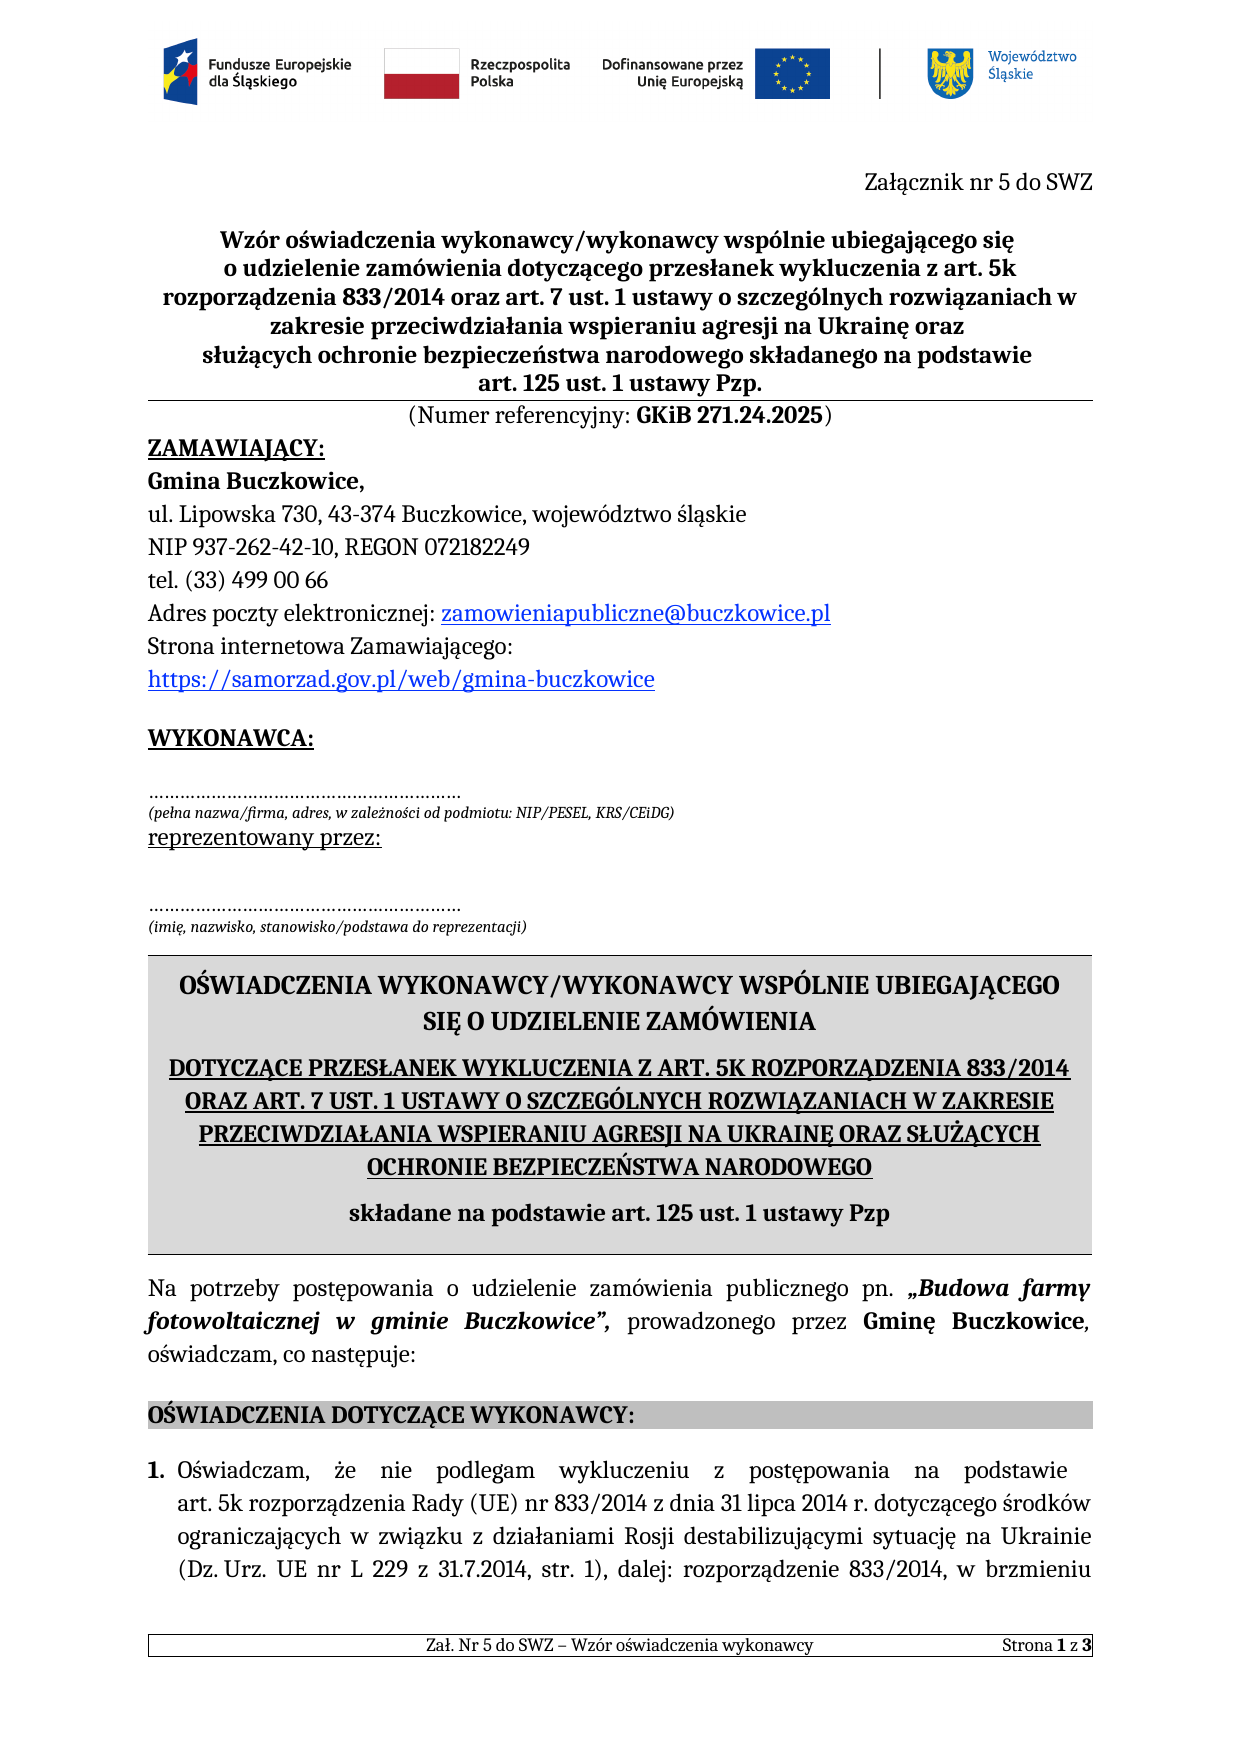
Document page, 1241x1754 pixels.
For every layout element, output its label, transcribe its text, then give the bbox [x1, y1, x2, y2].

text NIP 937-262-42-10, REGON 072182249 [148, 533, 1093, 562]
text ZAMAWIAJĄCY: [148, 434, 1093, 463]
table_header OŚWIADCZENIA WYKONAWCY/WYKONAWCY WSPÓLNIE UBIEGAJĄCEGO SIĘ O UDZIELENIE ZAMÓWIENIA DOTYCZĄCE PRZESŁANEK WYKLUCZENIA Z ART. 5K ROZPORZĄDZENIA 833/2014 ORAZ ART. 7 UST. 1 USTAWY o szczególnych rozwiązaniach w zakresie przeciwdziałania wspieraniu agresji na Ukrainę oraz służących ochronie bezpieczeństwa narodowego składane na podstawie art. 125 ust. 1 ustawy Pzp [148, 956, 1092, 1254]
text https://samorzad.gov.pl/web/gmina-buczkowice [148, 665, 1093, 694]
text …………………………………………………… [148, 779, 472, 803]
text (imię, nazwisko, stanowisko/podstawa do reprezentacji) [148, 917, 635, 936]
text (Numer referencyjny: GKiB 271.24.2025) [148, 401, 1093, 430]
text tel. (33) 499 00 66 [148, 566, 1093, 595]
text …………………………………………………… [148, 893, 472, 917]
picture [147, 21, 1093, 122]
text (pełna nazwa/firma, adres, w zależności od podmiotu: NIP/PESEL, KRS/CEiDG) [148, 803, 738, 822]
text Strona internetowa Zamawiającego: [148, 632, 1093, 661]
text Adres poczty elektronicznej: zamowieniapubliczne@buczkowice.pl [148, 599, 1093, 628]
text OŚWIADCZENIA DOTYCZĄCE WYKONAWCY: [148, 1401, 1093, 1429]
text WYKONAWCA: [148, 724, 1093, 752]
text Na potrzeby postępowania o udzielenie zamówienia publicznego pn. „Budowa farmy fotowoltaicznej w gminie Buczkowice”, prowadzonego przez Gminę Buczkowice, oświadczam, co następuje: [148, 1274, 1093, 1369]
text ul. Lipowska 730, 43-374 Buczkowice, województwo śląskie [148, 500, 1093, 529]
text Gmina Buczkowice, [148, 467, 1093, 496]
text Wzór oświadczenia wykonawcy/wykonawcy wspólnie ubiegającego się o udzielenie zamówienia dotyczącego przesłanek wykluczenia z art. 5k rozporządzenia 833/2014 oraz art. 7 ust. 1 ustawy o szczególnych rozwiązaniach w zakresie przeciwdziałania wspieraniu agresji na Ukrainę oraz służących ochronie bezpieczeństwa narodowego składanego na podstawie art. 125 ust. 1 ustawy Pzp. [148, 226, 1093, 400]
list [148, 1456, 1093, 1583]
text Załącznik nr 5 do SWZ [148, 168, 1093, 197]
text reprezentowany przez: [148, 822, 1093, 851]
